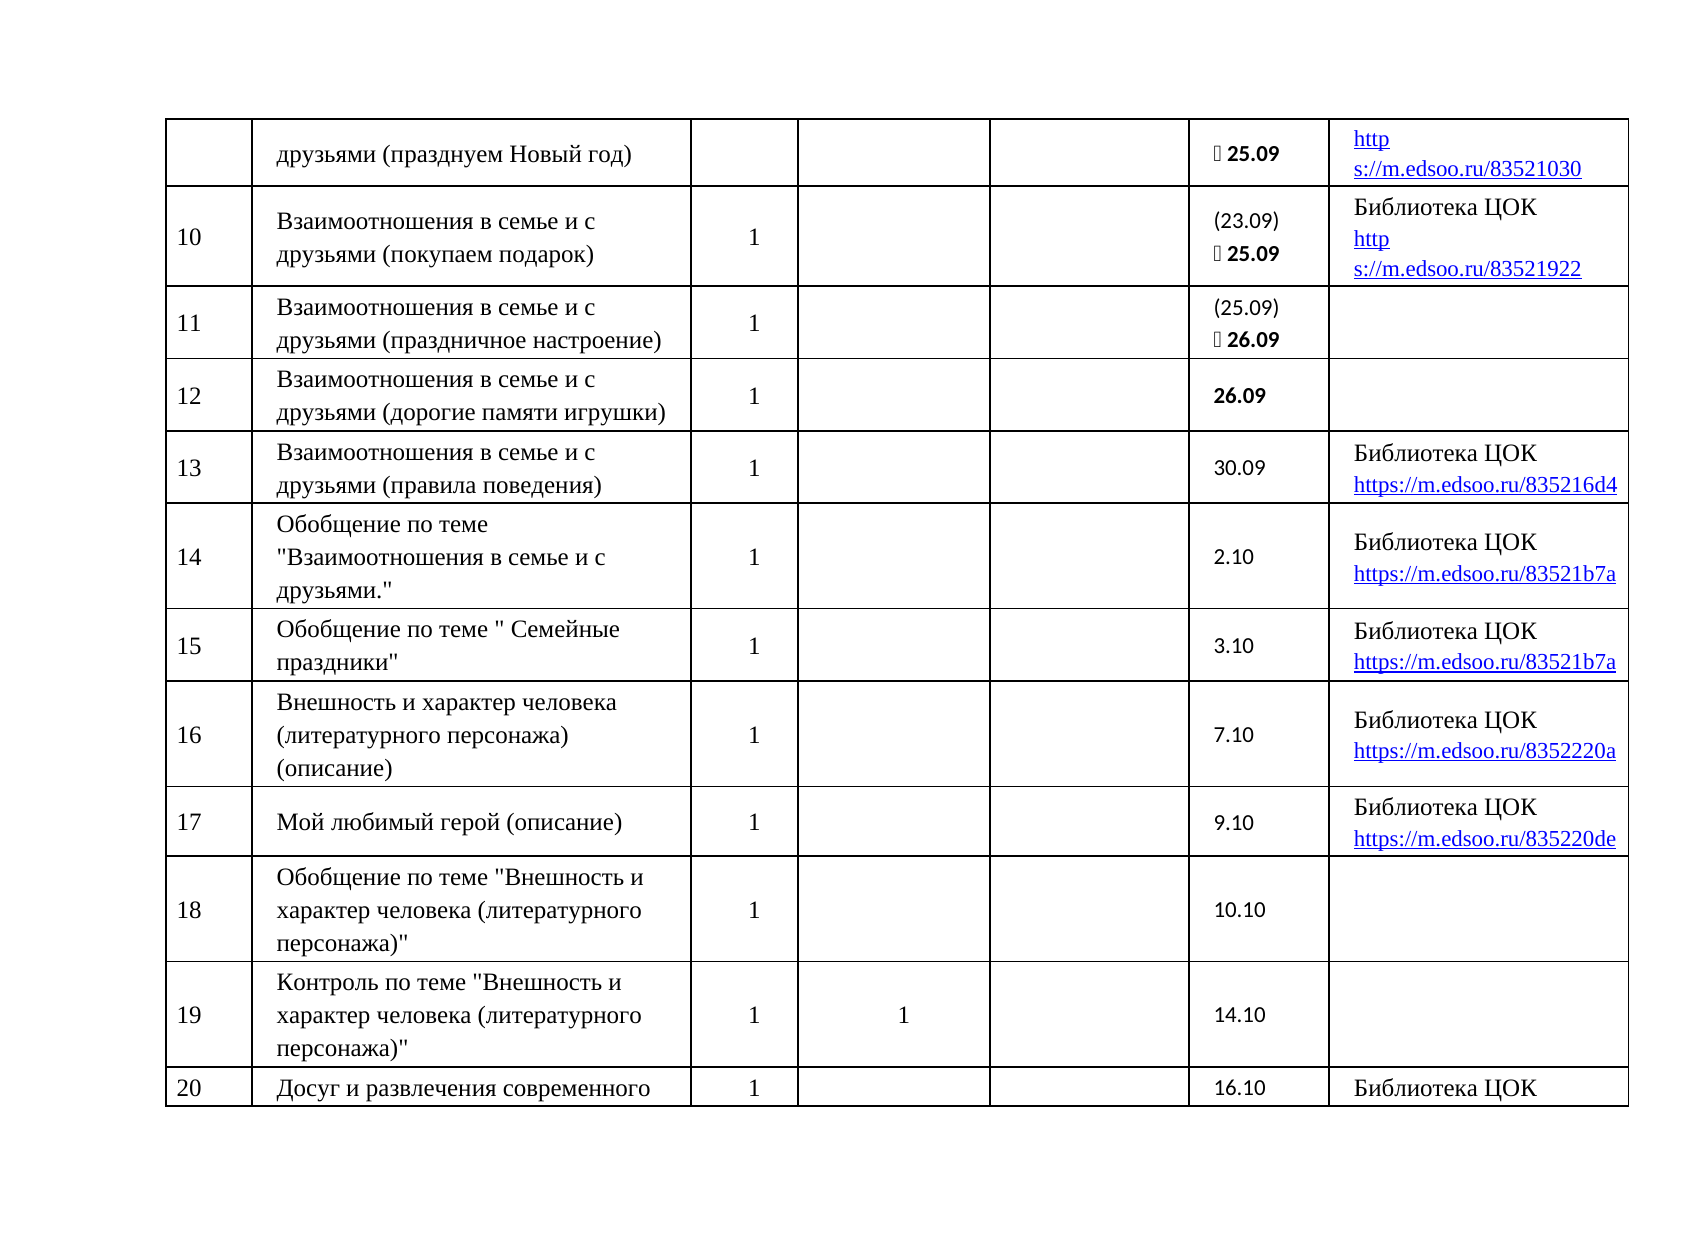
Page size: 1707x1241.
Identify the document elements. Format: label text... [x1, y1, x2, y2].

table_cell 16 [167, 682, 251, 786]
table_cell [799, 287, 989, 357]
table_cell [991, 787, 1188, 855]
table_cell 10.10 [1190, 857, 1328, 961]
table_cell Обобщение по теме "Внешность и характер человека (литературного персонажа)" [253, 857, 690, 961]
table_cell Контроль по теме "Внешность и характер человека (литературного персонажа)" [253, 962, 690, 1066]
table_cell [799, 120, 989, 185]
table_cell Внешность и характер человека (литературного персонажа) (описание) [253, 682, 690, 786]
table_cell Обобщение по теме "Взаимоотношения в семье и с друзьями." [253, 504, 690, 608]
table_cell [799, 609, 989, 680]
table_cell 1 [799, 962, 989, 1066]
table_cell Взаимоотношения в семье и с друзьями (праздничное настроение) [253, 287, 690, 357]
table_cell 2.10 [1190, 504, 1328, 608]
table_cell Библиотека ЦОК https://m.edsoo.ru/83521922 [1330, 187, 1628, 285]
table_cell [991, 187, 1188, 285]
table_cell 1 [692, 187, 797, 285]
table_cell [253, 120, 690, 185]
table_cell 17 [167, 787, 251, 855]
table_cell [1330, 359, 1628, 430]
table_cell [1330, 120, 1628, 185]
table_cell [1330, 962, 1628, 1066]
table_cell (25.09) 26.09 [1190, 287, 1328, 357]
table_cell Библиотека ЦОК https://m.edsoo.ru/83521b7a [1330, 609, 1628, 680]
table_cell 30.09 [1190, 432, 1328, 502]
table_cell [991, 504, 1188, 608]
table_cell 1 [692, 787, 797, 855]
table_cell [991, 359, 1188, 430]
table_cell [1330, 857, 1628, 961]
table_cell 1 [692, 682, 797, 786]
table_cell Мой любимый герой (описание) [253, 787, 690, 855]
table_cell Библиотека ЦОК https://m.edsoo.ru/83521b7a [1330, 504, 1628, 608]
table_cell 9 [167, 120, 251, 185]
table_cell (19.09) 25.09 [1190, 120, 1328, 185]
table_cell 1 [692, 609, 797, 680]
table_cell [991, 962, 1188, 1066]
table_cell Библиотека ЦОК https://m.edsoo.ru/835220de [1330, 787, 1628, 855]
table_cell [799, 187, 989, 285]
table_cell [1330, 1068, 1628, 1105]
table_cell Взаимоотношения в семье и с друзьями (правила поведения) [253, 432, 690, 502]
table_cell 15 [167, 609, 251, 680]
table_cell Библиотека ЦОК https://m.edsoo.ru/835216d4 [1330, 432, 1628, 502]
table_cell Взаимоотношения в семье и с друзьями (дорогие памяти игрушки) [253, 359, 690, 430]
table_cell [799, 787, 989, 855]
table_cell 1 [692, 504, 797, 608]
table_cell 26.09 [1190, 359, 1328, 430]
table_cell 20 [167, 1068, 251, 1105]
table_cell 19 [167, 962, 251, 1066]
table_cell [991, 287, 1188, 357]
table_cell [991, 857, 1188, 961]
table_cell 1 [692, 857, 797, 961]
table_cell 1 [692, 287, 797, 357]
table_cell 16.10 [1190, 1068, 1328, 1105]
table_cell [991, 432, 1188, 502]
table_cell [991, 120, 1188, 185]
table_cell Взаимоотношения в семье и с друзьями (покупаем подарок) [253, 187, 690, 285]
table_cell 1 [692, 432, 797, 502]
table_cell [1330, 287, 1628, 357]
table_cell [253, 1068, 690, 1105]
table_cell [799, 682, 989, 786]
table_cell 1 [692, 1068, 797, 1105]
table_cell [799, 1068, 989, 1105]
table_cell [991, 1068, 1188, 1105]
table_cell [799, 432, 989, 502]
table_cell 3.10 [1190, 609, 1328, 680]
table_cell 13 [167, 432, 251, 502]
table_cell [991, 682, 1188, 786]
table_cell Библиотека ЦОК https://m.edsoo.ru/8352220a [1330, 682, 1628, 786]
table_cell 14 [167, 504, 251, 608]
table_cell 9.10 [1190, 787, 1328, 855]
table_cell 7.10 [1190, 682, 1328, 786]
table_cell 1 [692, 962, 797, 1066]
table_cell Обобщение по теме " Семейные праздники" [253, 609, 690, 680]
table_cell [799, 359, 989, 430]
table_cell 1 [692, 359, 797, 430]
table_cell 12 [167, 359, 251, 430]
table_cell [991, 609, 1188, 680]
table_cell [799, 504, 989, 608]
table_cell 1 [692, 120, 797, 185]
table_cell 18 [167, 857, 251, 961]
table_cell [799, 857, 989, 961]
table_cell 11 [167, 287, 251, 357]
table_cell (23.09) 25.09 [1190, 187, 1328, 285]
table_cell 10 [167, 187, 251, 285]
table_cell 14.10 [1190, 962, 1328, 1066]
